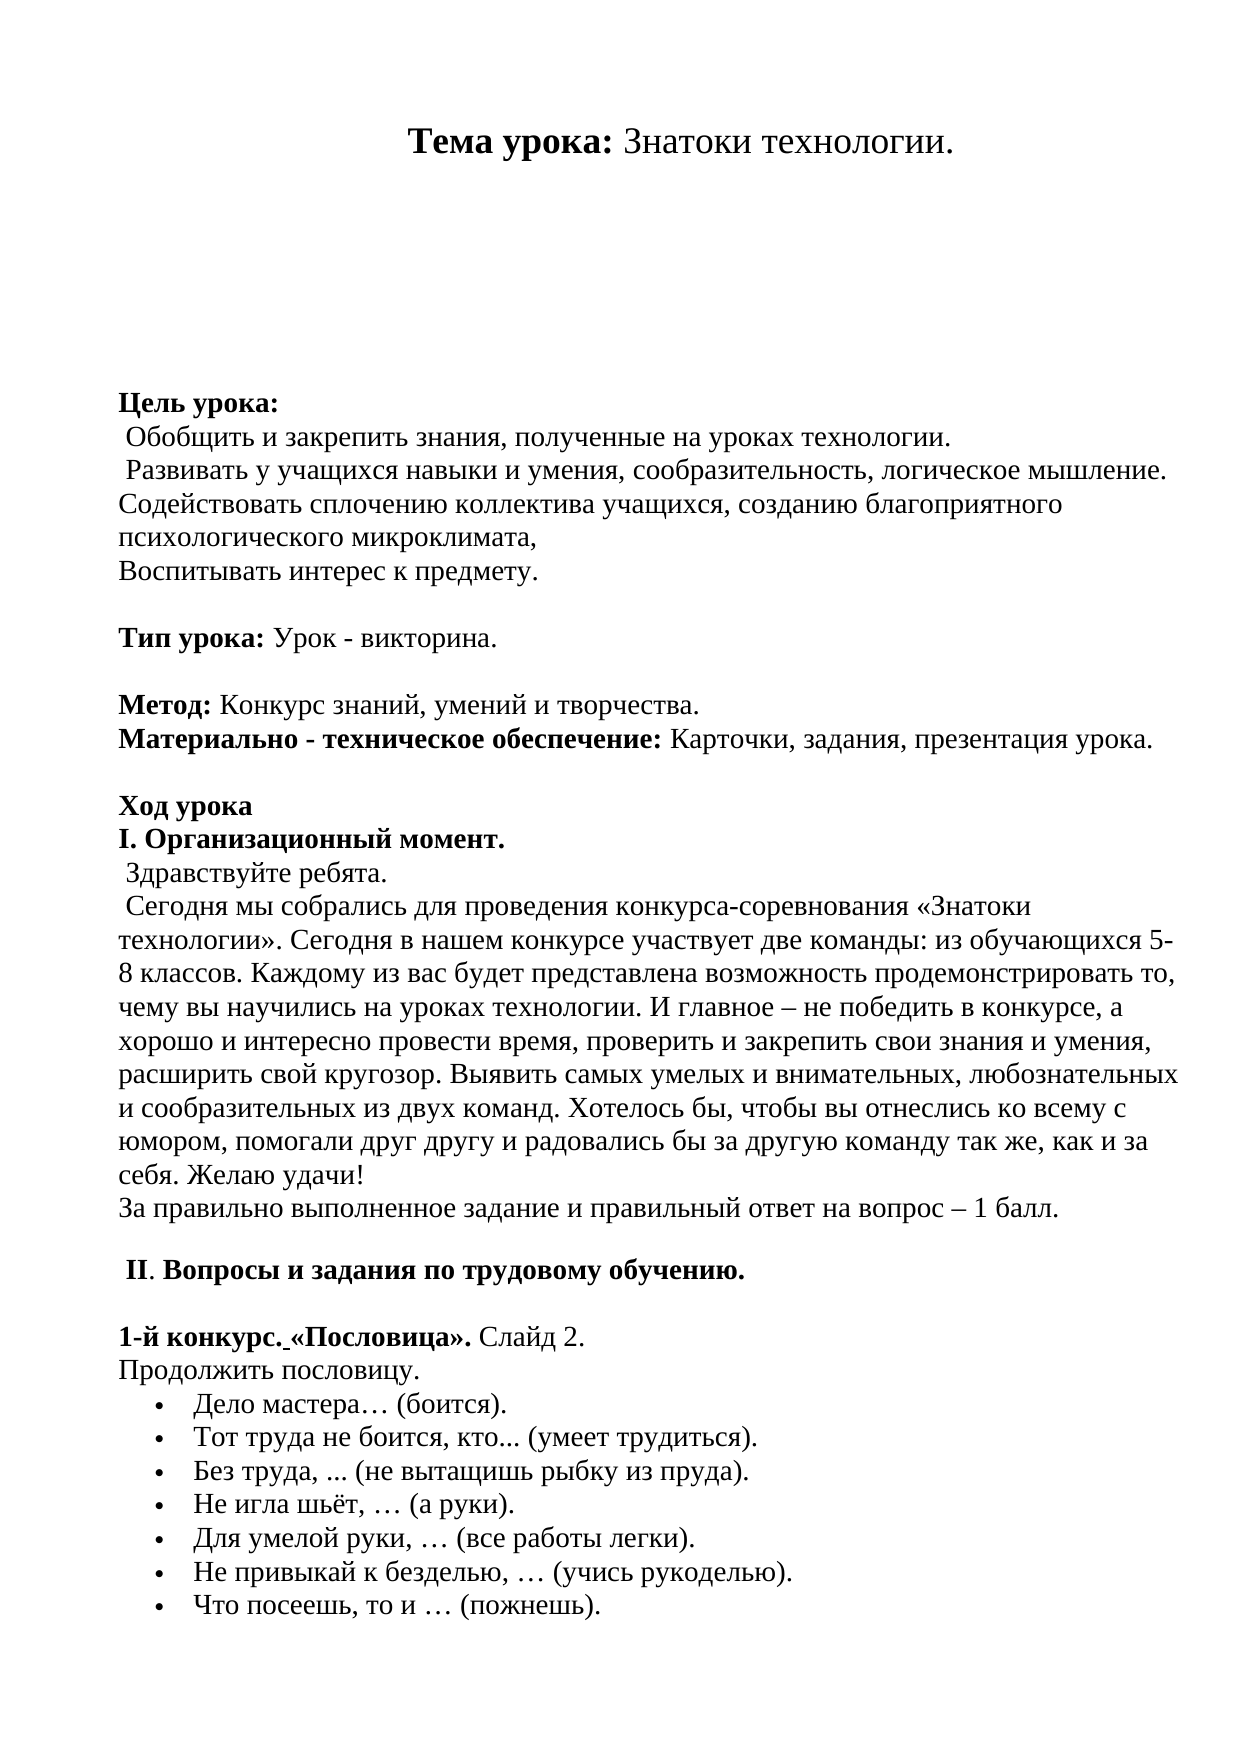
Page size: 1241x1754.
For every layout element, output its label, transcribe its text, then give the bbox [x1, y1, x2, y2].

text Воспитывать интерес к предмету. [118, 553, 1181, 587]
text Ход урока [118, 788, 1181, 821]
text Здравствуйте ребята. [118, 855, 1181, 888]
text II. Вопросы и задания по трудовому обучению. [118, 1252, 1181, 1285]
list Не игла шьёт, … (а руки). [156, 1487, 1181, 1520]
text Цель урока: [118, 385, 1181, 419]
text Сегодня мы собрались для проведения конкурса-соревнования «Знатоки технологии». Сегодня в нашем конкурсе участвует две команды: из обучающихся 5-8 классов. Каждому из вас будет представлена возможность продемонстрировать то, чему вы научились на уроках технологии. И главное – не победить в конкурсе, а хорошо и интересно провести время, проверить и закрепить свои знания и умения, расширить свой кругозор. Выявить самых умелых и внимательных, любознательных и сообразительных из двух команд. Хотелось бы, чтобы вы отнеслись ко всему с юмором, помогали друг другу и радовались бы за другую команду так же, как и за себя. Желаю удачи! [118, 888, 1181, 1190]
list Тот труда не боится, кто... (умеет трудиться). [156, 1419, 1181, 1453]
text Содействовать сплочению коллектива учащихся, созданию благоприятного психологического микроклимата, [118, 486, 1181, 553]
text Продолжить пословицу. [118, 1352, 1181, 1386]
text Материально - техническое обеспечение: Карточки, задания, презентация урока. [118, 721, 1181, 754]
text 1-й конкурс. «Пословица». Слайд 2. [118, 1319, 1181, 1352]
text Тема урока: Знатоки технологии. [118, 118, 1150, 161]
text Тип урока: Урок - викторина. [118, 620, 1181, 654]
text I. Организационный момент. [118, 821, 1181, 855]
list Для умелой руки, … (все работы легки). [156, 1520, 1181, 1554]
text За правильно выполненное задание и правильный ответ на вопрос – 1 балл. [118, 1190, 1181, 1224]
list Без труда, ... (не вытащишь рыбку из пруда). [156, 1453, 1181, 1487]
text Обобщить и закрепить знания, полученные на уроках технологии. [118, 419, 1181, 452]
text Развивать у учащихся навыки и умения, сообразительность, логическое мышление. [118, 452, 1181, 486]
list Что посеешь, то и … (пожнешь). [156, 1587, 1181, 1621]
list Дело мастера… (боится). [156, 1386, 1181, 1419]
list Не привыкай к безделью, … (учись рукоделью). [156, 1554, 1181, 1587]
text Метод: Конкурс знаний, умений и творчества. [118, 687, 1181, 721]
